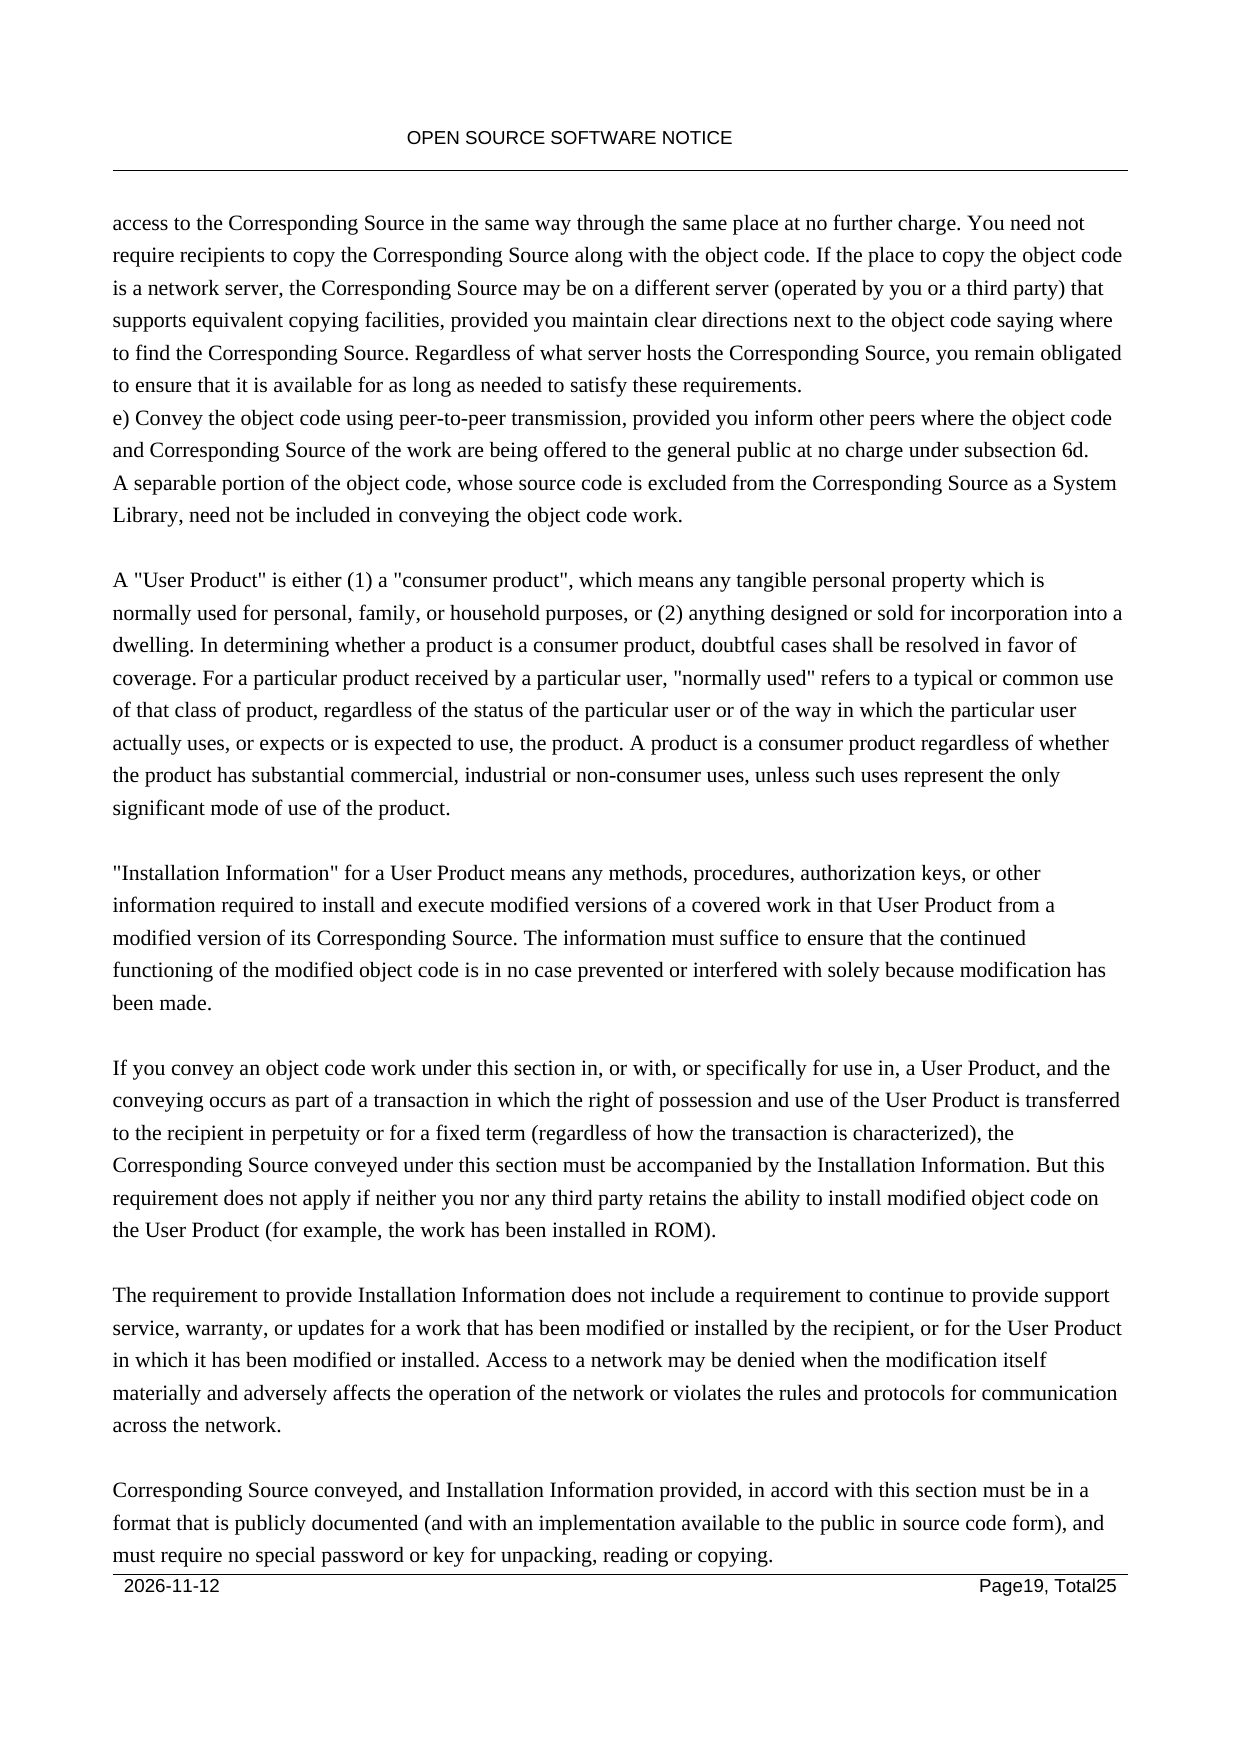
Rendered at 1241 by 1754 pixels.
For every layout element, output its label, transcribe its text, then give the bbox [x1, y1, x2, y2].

text A "User Product" is either (1) a "consumer product", which means any tangible personal property which is normally used for personal, family, or household purposes, or (2) anything designed or sold for incorporation into a dwelling. In determining whether a product is a consumer product, doubtful cases shall be resolved in favor of coverage. For a particular product received by a particular user, "normally used" refers to a typical or common use of that class of product, regardless of the status of the particular user or of the way in which the particular user actually uses, or expects or is expected to use, the product. A product is a consumer product regardless of whether the product has substantial commercial, industrial or non-consumer uses, unless such uses represent the only significant mode of use of the product. [112, 564, 1128, 824]
text "Installation Information" for a User Product means any methods, procedures, authorization keys, or other information required to install and execute modified versions of a covered work in that User Product from a modified version of its Corresponding Source. The information must suffice to ensure that the continued functioning of the modified object code is in no case prevented or interfered with solely because modification has been made. [112, 856, 1128, 1019]
text e) Convey the object code using peer-to-peer transmission, provided you inform other peers where the object code and Corresponding Source of the work are being offered to the general public at no charge under subsection 6d. [112, 401, 1128, 466]
text Corresponding Source conveyed, and Installation Information provided, in accord with this section must be in a format that is publicly documented (and with an implementation available to the public in source code form), and must require no special password or key for unpacking, reading or copying. [112, 1474, 1128, 1571]
text If you convey an object code work under this section in, or with, or specifically for use in, a User Product, and the conveying occurs as part of a transaction in which the right of possession and use of the User Product is transferred to the recipient in perpetuity or for a fixed term (regardless of how the transaction is characterized), the Corresponding Source conveyed under this section must be accompanied by the Installation Information. But this requirement does not apply if neither you nor any third party retains the ability to install modified object code on the User Product (for example, the work has been installed in ROM). [112, 1051, 1128, 1246]
text A separable portion of the object code, whose source code is excluded from the Corresponding Source as a System Library, need not be included in conveying the object code work. [112, 466, 1128, 531]
text The requirement to provide Installation Information does not include a requirement to continue to provide support service, warranty, or updates for a work that has been modified or installed by the recipient, or for the User Product in which it has been modified or installed. Access to a network may be denied when the modification itself materially and adversely affects the operation of the network or violates the rules and protocols for communication across the network. [112, 1279, 1128, 1441]
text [112, 206, 1128, 401]
